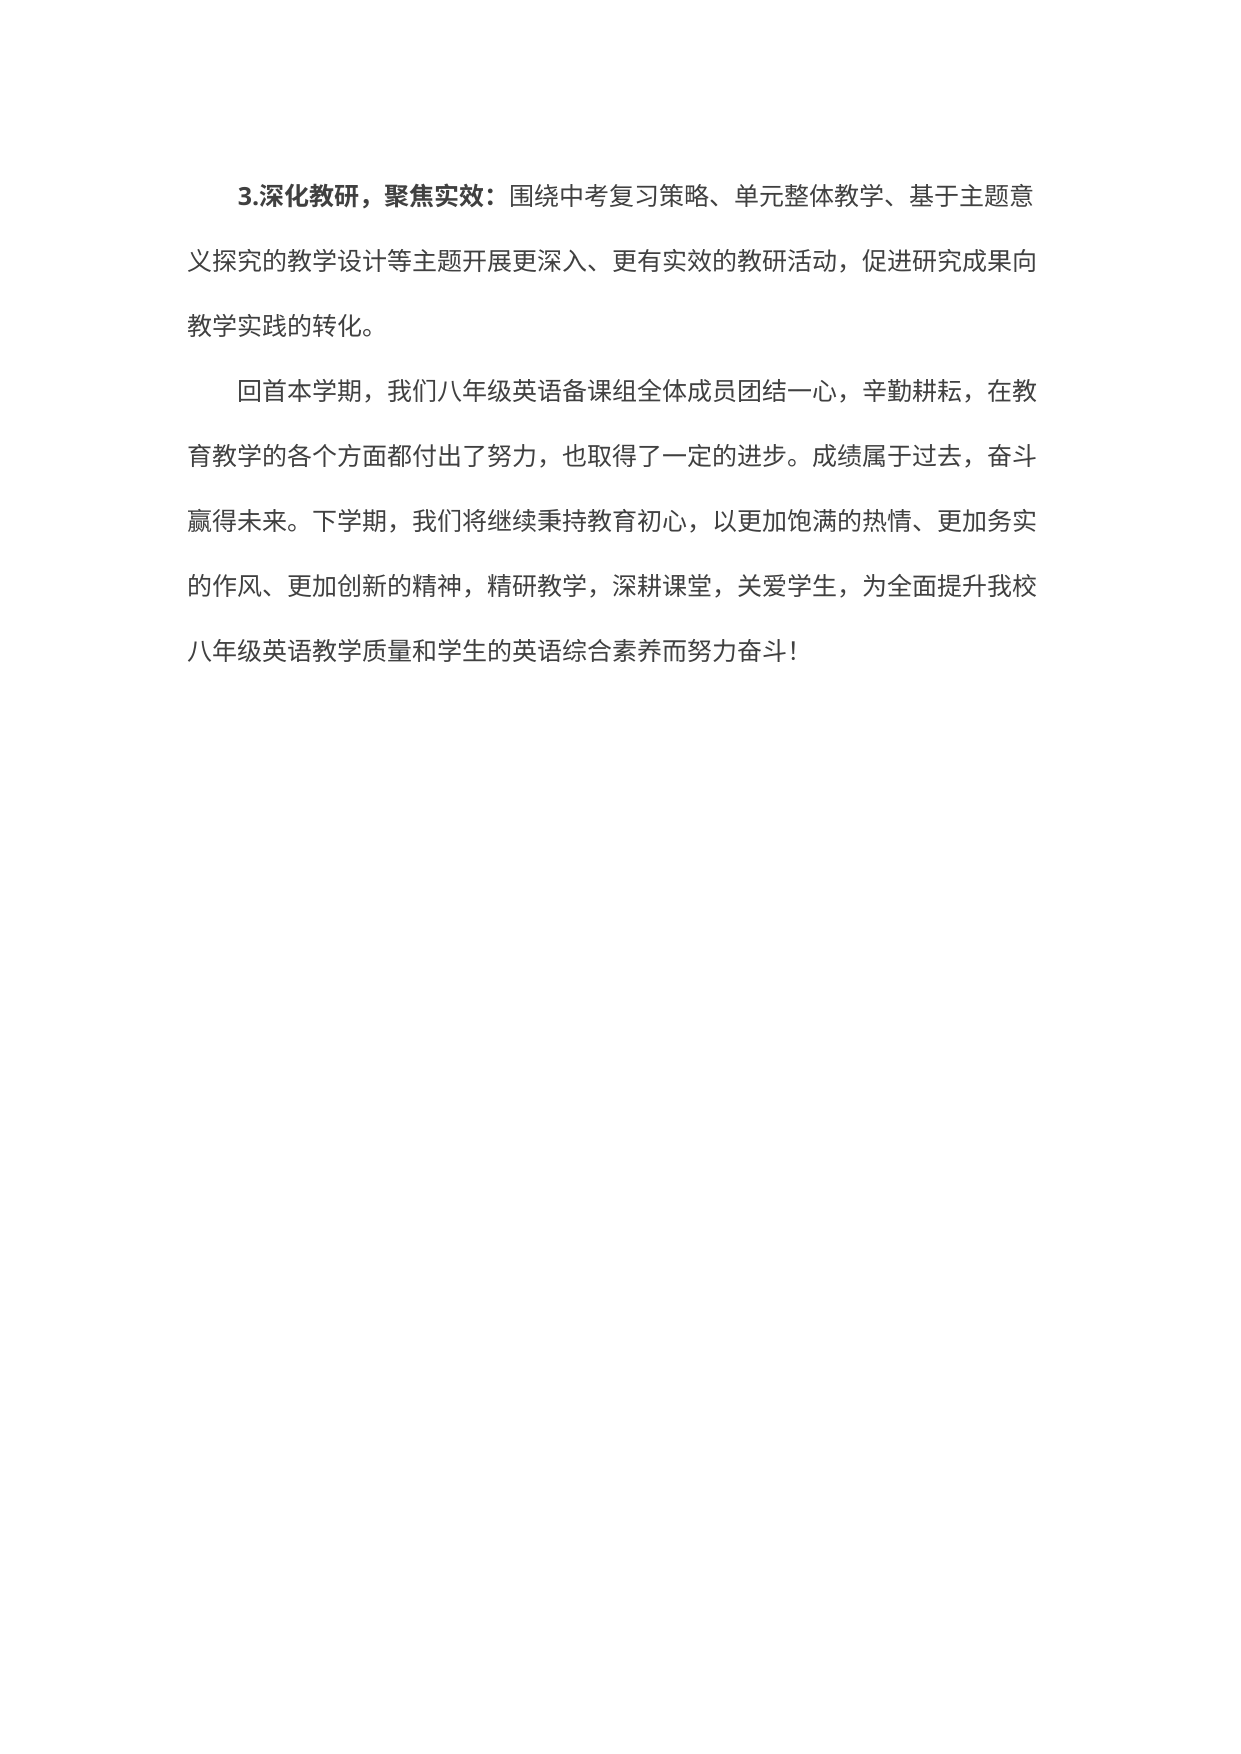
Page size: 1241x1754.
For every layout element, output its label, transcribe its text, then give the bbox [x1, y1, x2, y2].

text 3.深化教研，聚焦实效：围绕中考复习策略、单元整体教学、基于主题意义探究的教学设计等主题开展更深入、更有实效的教研活动，促进研究成果向教学实践的转化。 [187, 162, 1053, 357]
text 回首本学期，我们八年级英语备课组全体成员团结一心，辛勤耕耘，在教育教学的各个方面都付出了努力，也取得了一定的进步。成绩属于过去，奋斗赢得未来。下学期，我们将继续秉持教育初心，以更加饱满的热情、更加务实的作风、更加创新的精神，精研教学，深耕课堂，关爱学生，为全面提升我校八年级英语教学质量和学生的英语综合素养而努力奋斗！ [187, 357, 1053, 682]
